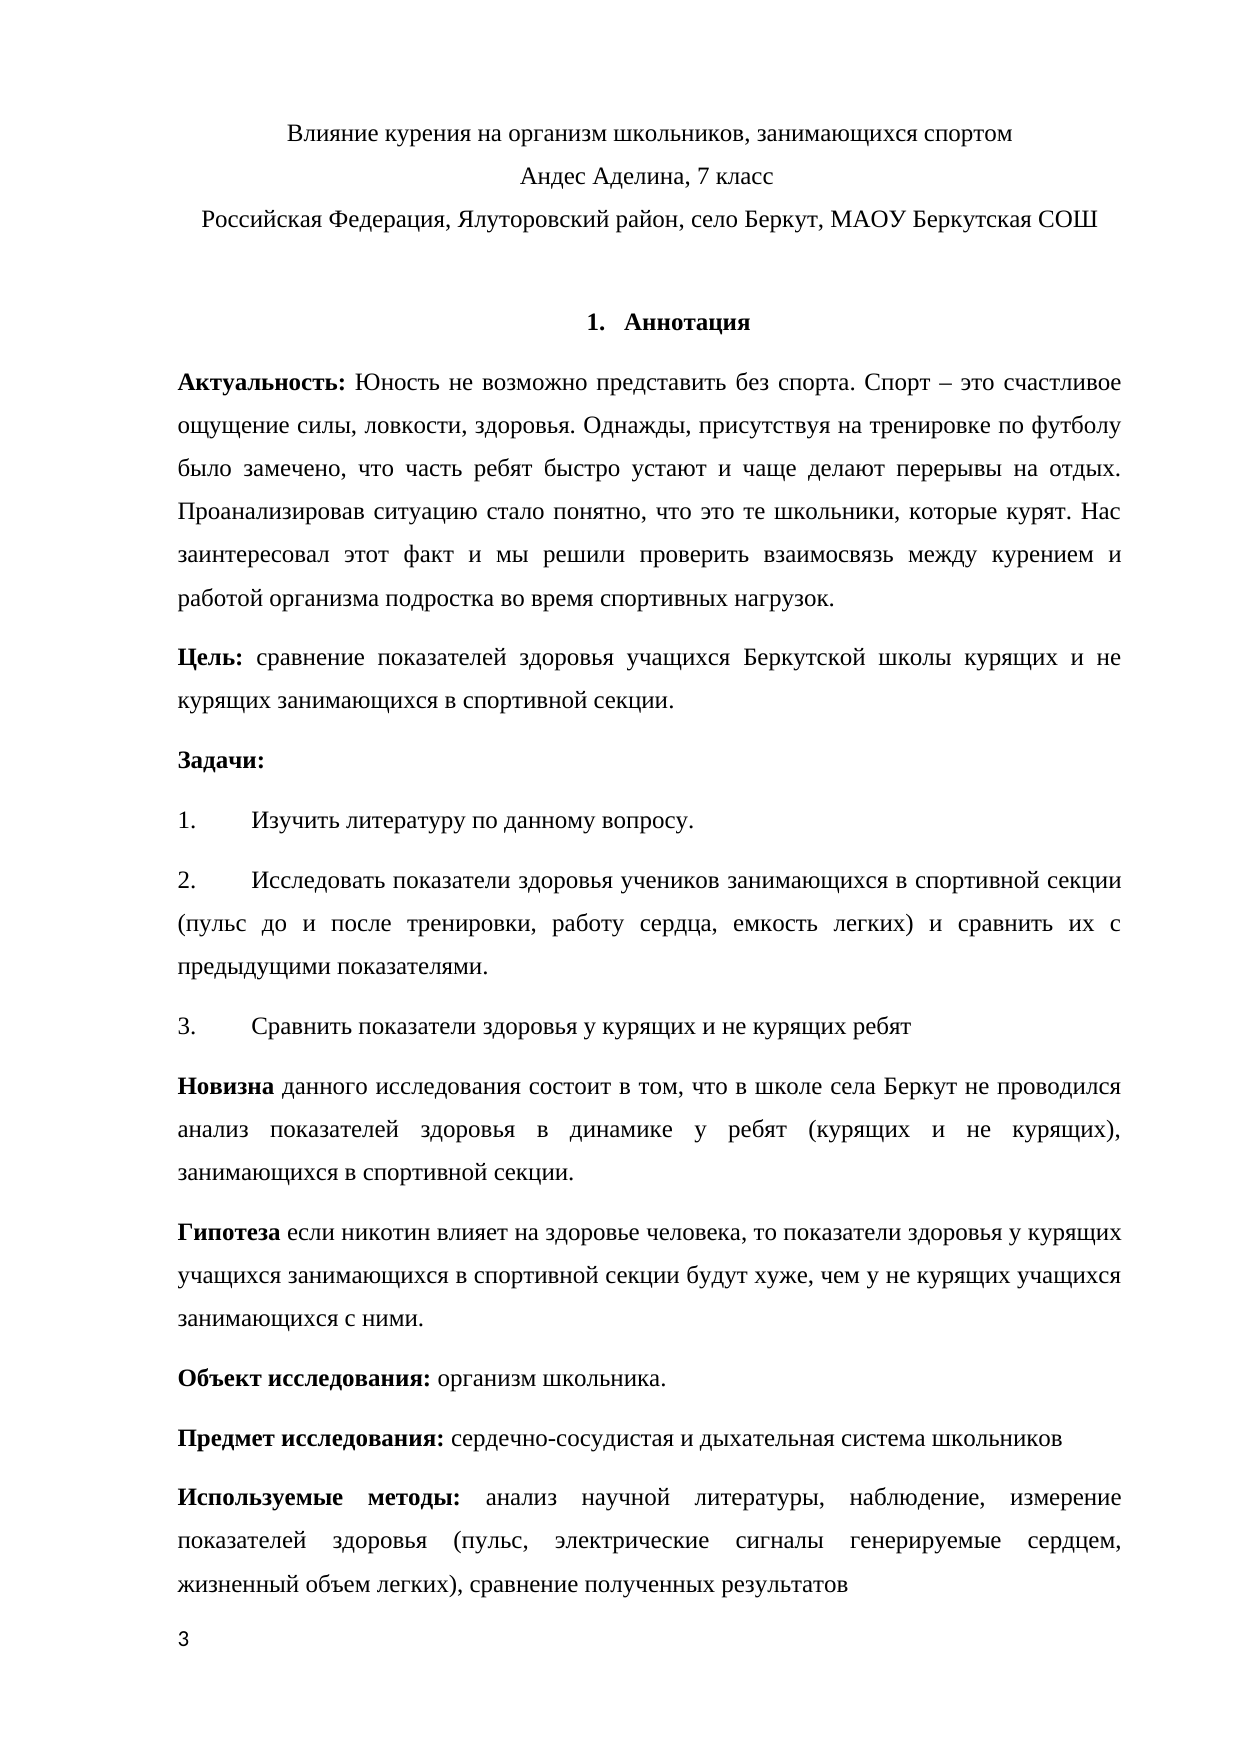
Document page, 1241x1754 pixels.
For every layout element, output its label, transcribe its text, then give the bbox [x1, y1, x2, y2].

list Аннотация [215, 307, 1122, 336]
text Задачи: [177, 745, 1122, 774]
text Новизна данного исследования состоит в том, что в школе села Беркут не проводился анализ показателей здоровья в динамике у ребят (курящих и не курящих), занимающихся в спортивной секции. [177, 1071, 1122, 1186]
text Объект исследования: организм школьника. [177, 1363, 1122, 1392]
text Гипотеза если никотин влияет на здоровье человека, то показатели здоровья у курящих учащихся занимающихся в спортивной секции будут хуже, чем у не курящих учащихся занимающихся с ними. [177, 1217, 1122, 1332]
text 3. Сравнить показатели здоровья у курящих и не курящих ребят [177, 1011, 1122, 1040]
text Цель: сравнение показателей здоровья учащихся Беркутской школы курящих и не курящих занимающихся в спортивной секции. [177, 642, 1122, 714]
text 1. Изучить литературу по данному вопросу. [177, 805, 1122, 834]
text Используемые методы: анализ научной литературы, наблюдение, измерение показателей здоровья (пульс, электрические сигналы генерируемые сердцем, жизненный объем легких), сравнение полученных результатов [177, 1482, 1122, 1597]
text Влияние курения на организм школьников, занимающихся спортом Андес Аделина, 7 класс Российская Федерация, Ялуторовский район, село Беркут, МАОУ Беркутская СОШ [177, 118, 1122, 233]
text Предмет исследования: сердечно-сосудистая и дыхательная система школьников [177, 1423, 1122, 1451]
text 2. Исследовать показатели здоровья учеников занимающихся в спортивной секции (пульс до и после тренировки, работу сердца, емкость легких) и сравнить их с предыдущими показателями. [177, 865, 1122, 980]
text Актуальность: Юность не возможно представить без спорта. Спорт – это счастливое ощущение силы, ловкости, здоровья. Однажды, присутствуя на тренировке по футболу было замечено, что часть ребят быстро устают и чаще делают перерывы на отдых. Проанализировав ситуацию стало понятно, что это те школьники, которые курят. Нас заинтересовал этот факт и мы решили проверить взаимосвязь между курением и работой организма подростка во время спортивных нагрузок. [177, 367, 1122, 611]
